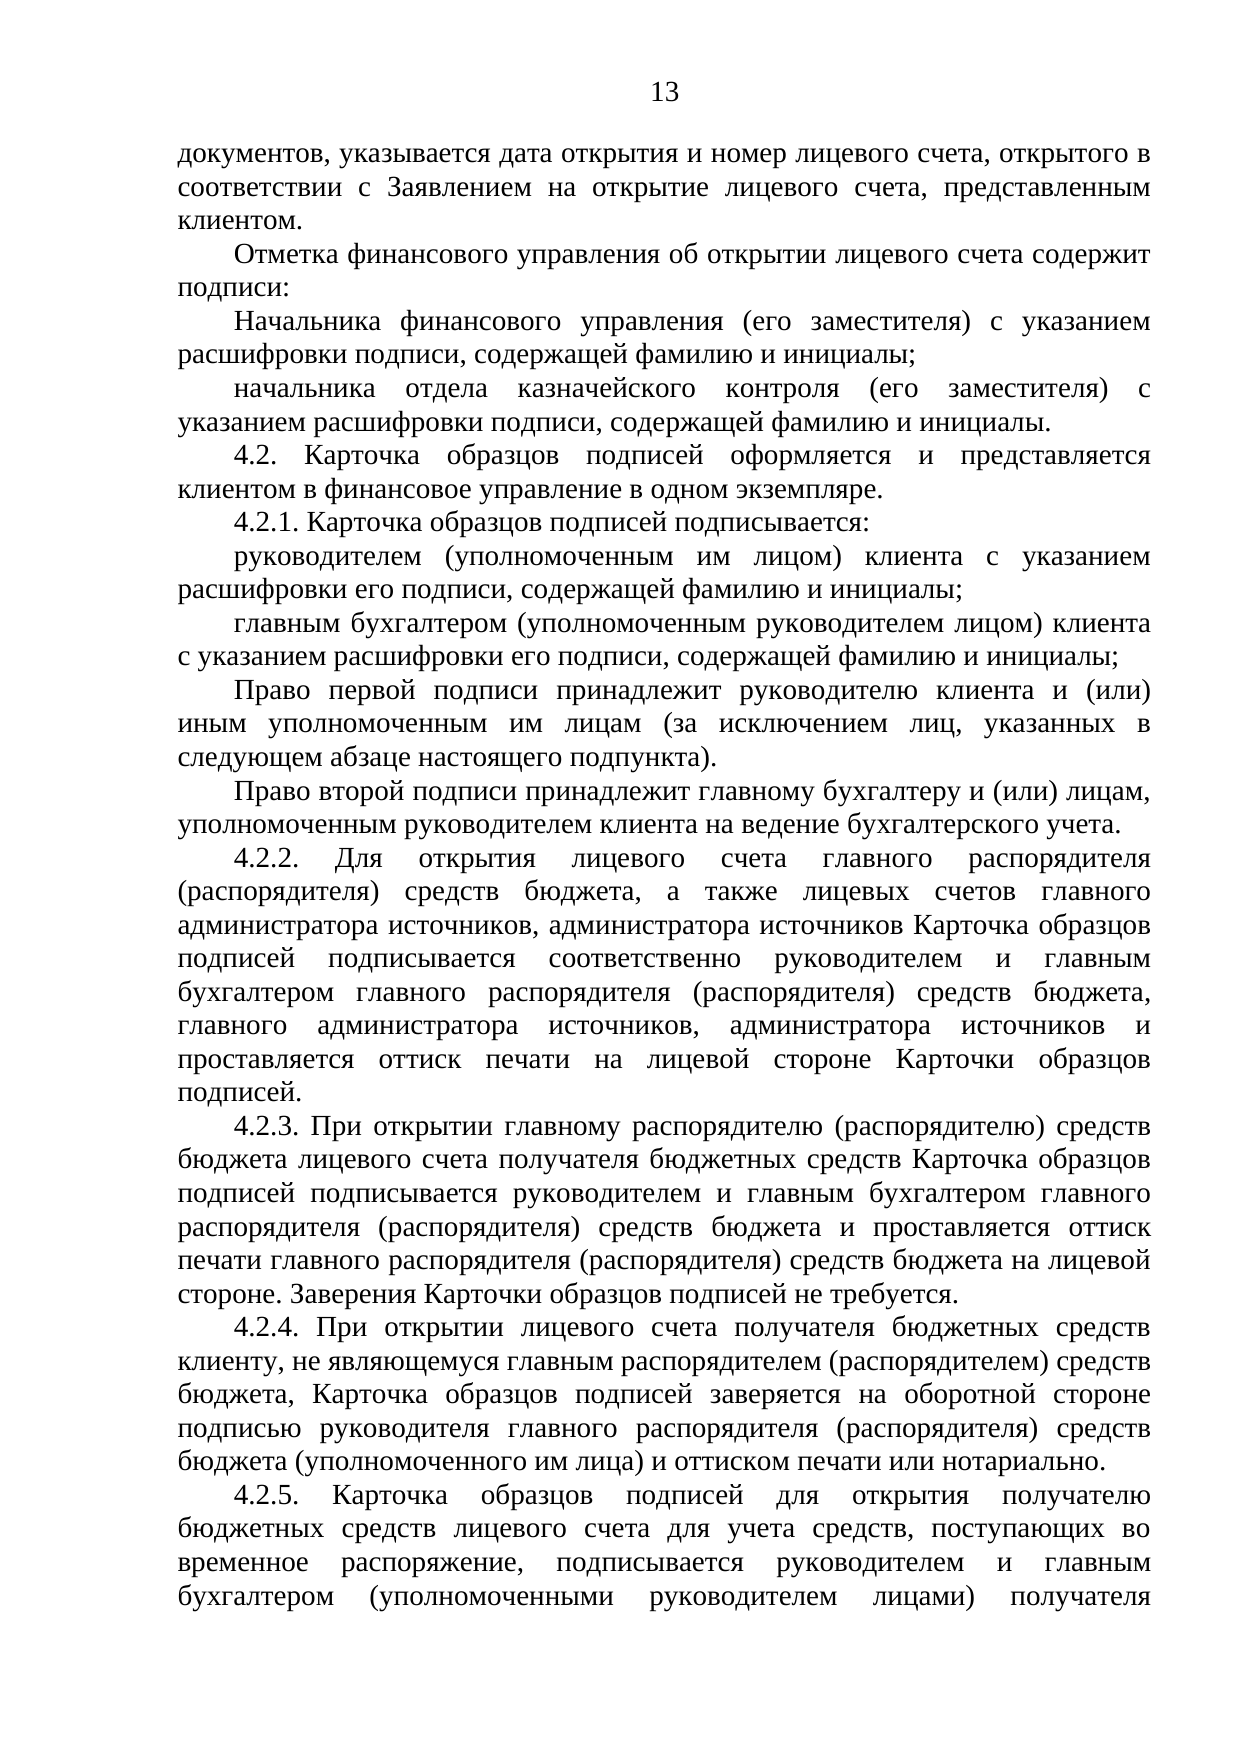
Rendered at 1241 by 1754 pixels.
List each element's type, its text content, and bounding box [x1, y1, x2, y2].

text Отметка финансового управления об открытии лицевого счета содержит подписи: [177, 236, 1152, 303]
text руководителем (уполномоченным им лицом) клиента с указанием расшифровки его подписи, содержащей фамилию и инициалы; [177, 538, 1152, 605]
text главным бухгалтером (уполномоченным руководителем лицом) клиента с указанием расшифровки его подписи, содержащей фамилию и инициалы; [177, 605, 1152, 672]
text Начальника финансового управления (его заместителя) с указанием расшифровки подписи, содержащей фамилию и инициалы; [177, 303, 1152, 370]
text 4.2.4. При открытии лицевого счета получателя бюджетных средств клиенту, не являющемуся главным распорядителем (распорядителем) средств бюджета, Карточка образцов подписей заверяется на оборотной стороне подписью руководителя главного распорядителя (распорядителя) средств бюджета (уполномоченного им лица) и оттиском печати или нотариально. [177, 1309, 1152, 1477]
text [177, 1477, 1152, 1611]
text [177, 135, 1152, 236]
text 4.2.1. Карточка образцов подписей подписывается: [177, 504, 1152, 538]
text 4.2.2. Для открытия лицевого счета главного распорядителя (распорядителя) средств бюджета, а также лицевых счетов главного администратора источников, администратора источников Карточка образцов подписей подписывается соответственно руководителем и главным бухгалтером главного распорядителя (распорядителя) средств бюджета, главного администратора источников, администратора источников и проставляется оттиск печати на лицевой стороне Карточки образцов подписей. [177, 840, 1152, 1108]
text 4.2.3. При открытии главному распорядителю (распорядителю) средств бюджета лицевого счета получателя бюджетных средств Карточка образцов подписей подписывается руководителем и главным бухгалтером главного распорядителя (распорядителя) средств бюджета и проставляется оттиск печати главного распорядителя (распорядителя) средств бюджета на лицевой стороне. Заверения Карточки образцов подписей не требуется. [177, 1108, 1152, 1309]
text начальника отдела казначейского контроля (его заместителя) с указанием расшифровки подписи, содержащей фамилию и инициалы. [177, 370, 1152, 437]
text 4.2. Карточка образцов подписей оформляется и представляется клиентом в финансовое управление в одном экземпляре. [177, 437, 1152, 504]
text Право первой подписи принадлежит руководителю клиента и (или) иным уполномоченным им лицам (за исключением лиц, указанных в следующем абзаце настоящего подпункта). [177, 672, 1152, 773]
text Право второй подписи принадлежит главному бухгалтеру и (или) лицам, уполномоченным руководителем клиента на ведение бухгалтерского учета. [177, 773, 1152, 840]
